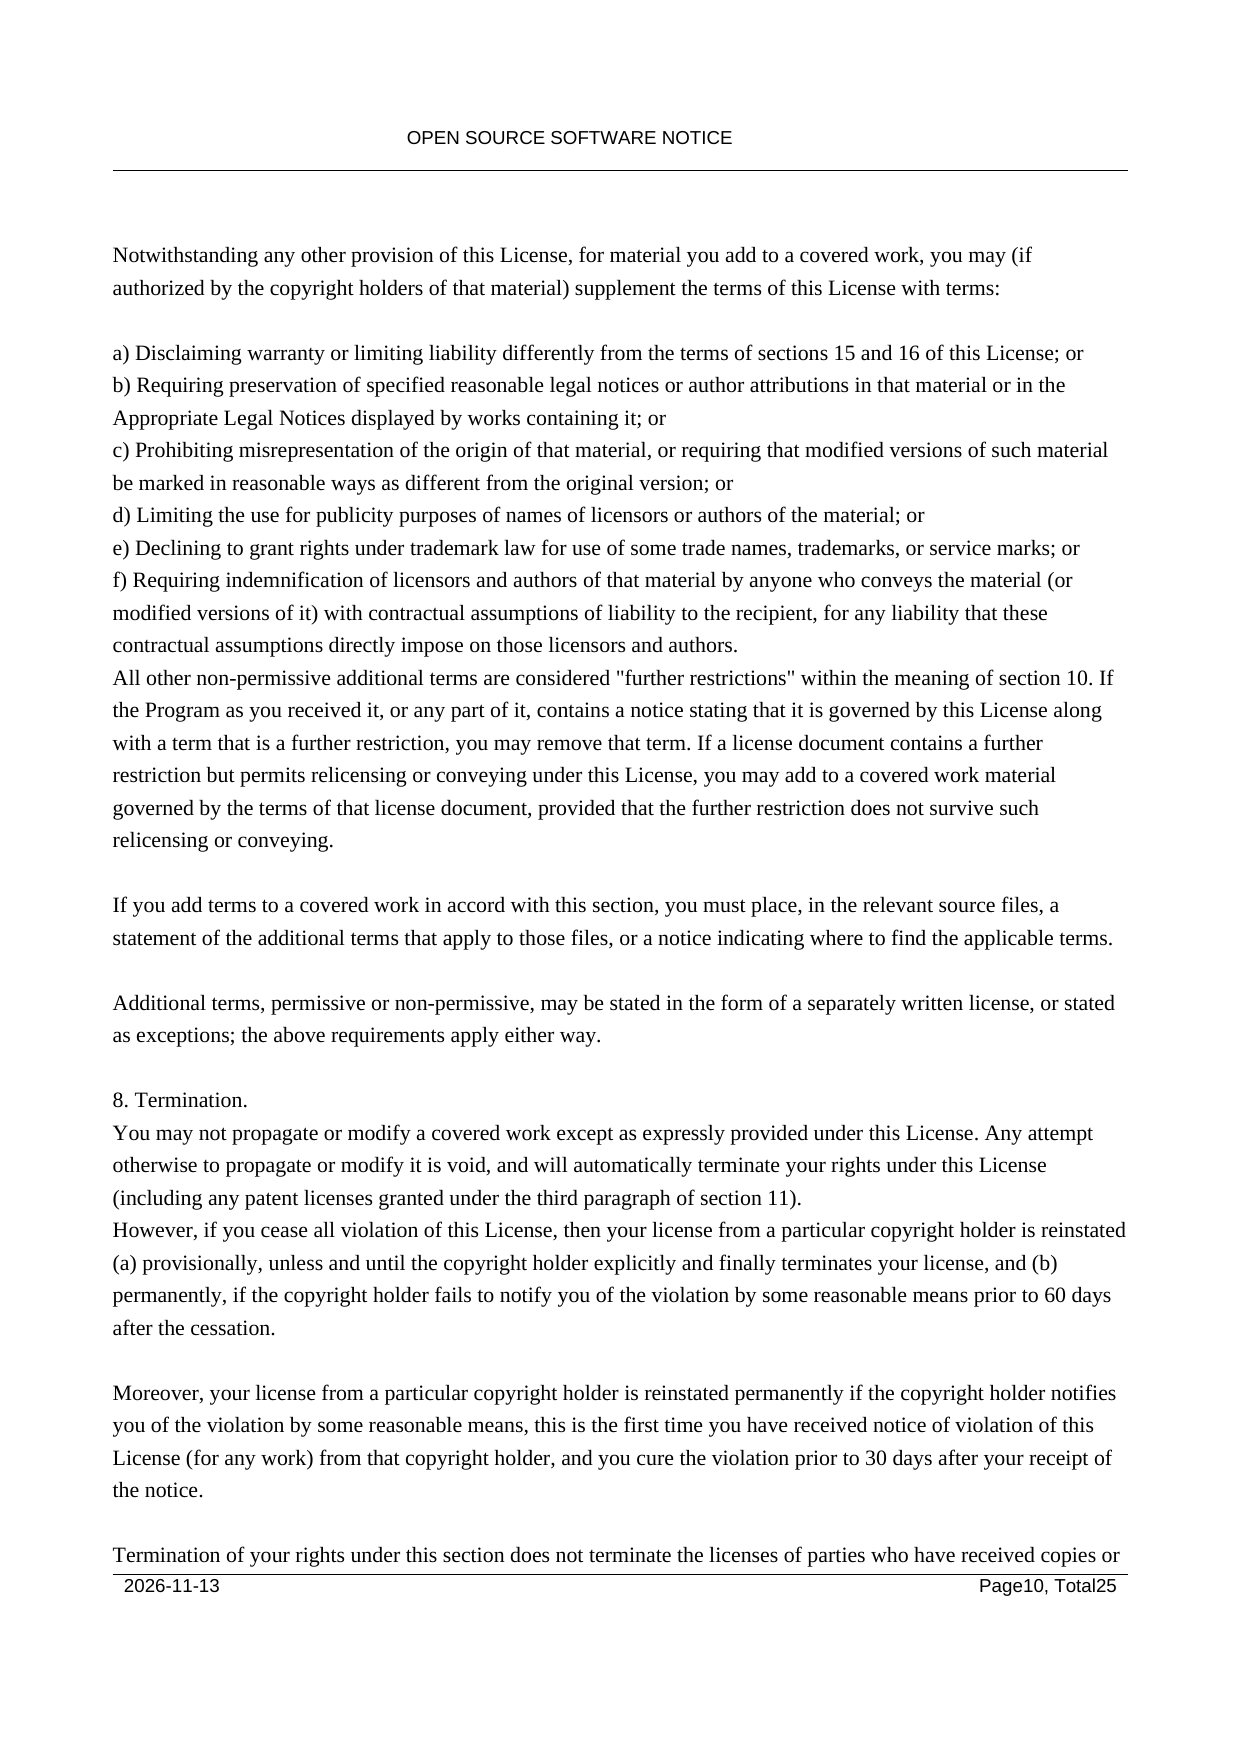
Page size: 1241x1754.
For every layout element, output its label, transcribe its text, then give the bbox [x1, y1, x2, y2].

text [112, 1539, 1128, 1571]
text d) Limiting the use for publicity purposes of names of licensors or authors of the material; or [112, 499, 1128, 531]
text All other non-permissive additional terms are considered "further restrictions" within the meaning of section 10. If the Program as you received it, or any part of it, contains a notice stating that it is governed by this License along with a term that is a further restriction, you may remove that term. If a license document contains a further restriction but permits relicensing or conveying under this License, you may add to a covered work material governed by the terms of that license document, provided that the further restriction does not survive such relicensing or conveying. [112, 661, 1128, 856]
text Additional terms, permissive or non-permissive, may be stated in the form of a separately written license, or stated as exceptions; the above requirements apply either way. [112, 986, 1128, 1051]
text e) Declining to grant rights under trademark law for use of some trade names, trademarks, or service marks; or [112, 531, 1128, 564]
text If you add terms to a covered work in accord with this section, you must place, in the relevant source files, a statement of the additional terms that apply to those files, or a notice indicating where to find the applicable terms. [112, 889, 1128, 954]
text However, if you cease all violation of this License, then your license from a particular copyright holder is reinstated (a) provisionally, unless and until the copyright holder explicitly and finally terminates your license, and (b) permanently, if the copyright holder fails to notify you of the violation by some reasonable means prior to 60 days after the cessation. [112, 1214, 1128, 1344]
text b) Requiring preservation of specified reasonable legal notices or author attributions in that material or in the Appropriate Legal Notices displayed by works containing it; or [112, 369, 1128, 434]
text a) Disclaiming warranty or limiting liability differently from the terms of sections 15 and 16 of this License; or [112, 336, 1128, 369]
text You may not propagate or modify a covered work except as expressly provided under this License. Any attempt otherwise to propagate or modify it is void, and will automatically terminate your rights under this License (including any patent licenses granted under the third paragraph of section 11). [112, 1116, 1128, 1214]
text 8. Termination. [112, 1084, 1128, 1116]
text f) Requiring indemnification of licensors and authors of that material by anyone who conveys the material (or modified versions of it) with contractual assumptions of liability to the recipient, for any liability that these contractual assumptions directly impose on those licensors and authors. [112, 564, 1128, 661]
text Moreover, your license from a particular copyright holder is reinstated permanently if the copyright holder notifies you of the violation by some reasonable means, this is the first time you have received notice of violation of this License (for any work) from that copyright holder, and you cure the violation prior to 30 days after your receipt of the notice. [112, 1376, 1128, 1506]
text c) Prohibiting misrepresentation of the origin of that material, or requiring that modified versions of such material be marked in reasonable ways as different from the original version; or [112, 434, 1128, 499]
text Notwithstanding any other provision of this License, for material you add to a covered work, you may (if authorized by the copyright holders of that material) supplement the terms of this License with terms: [112, 239, 1128, 304]
